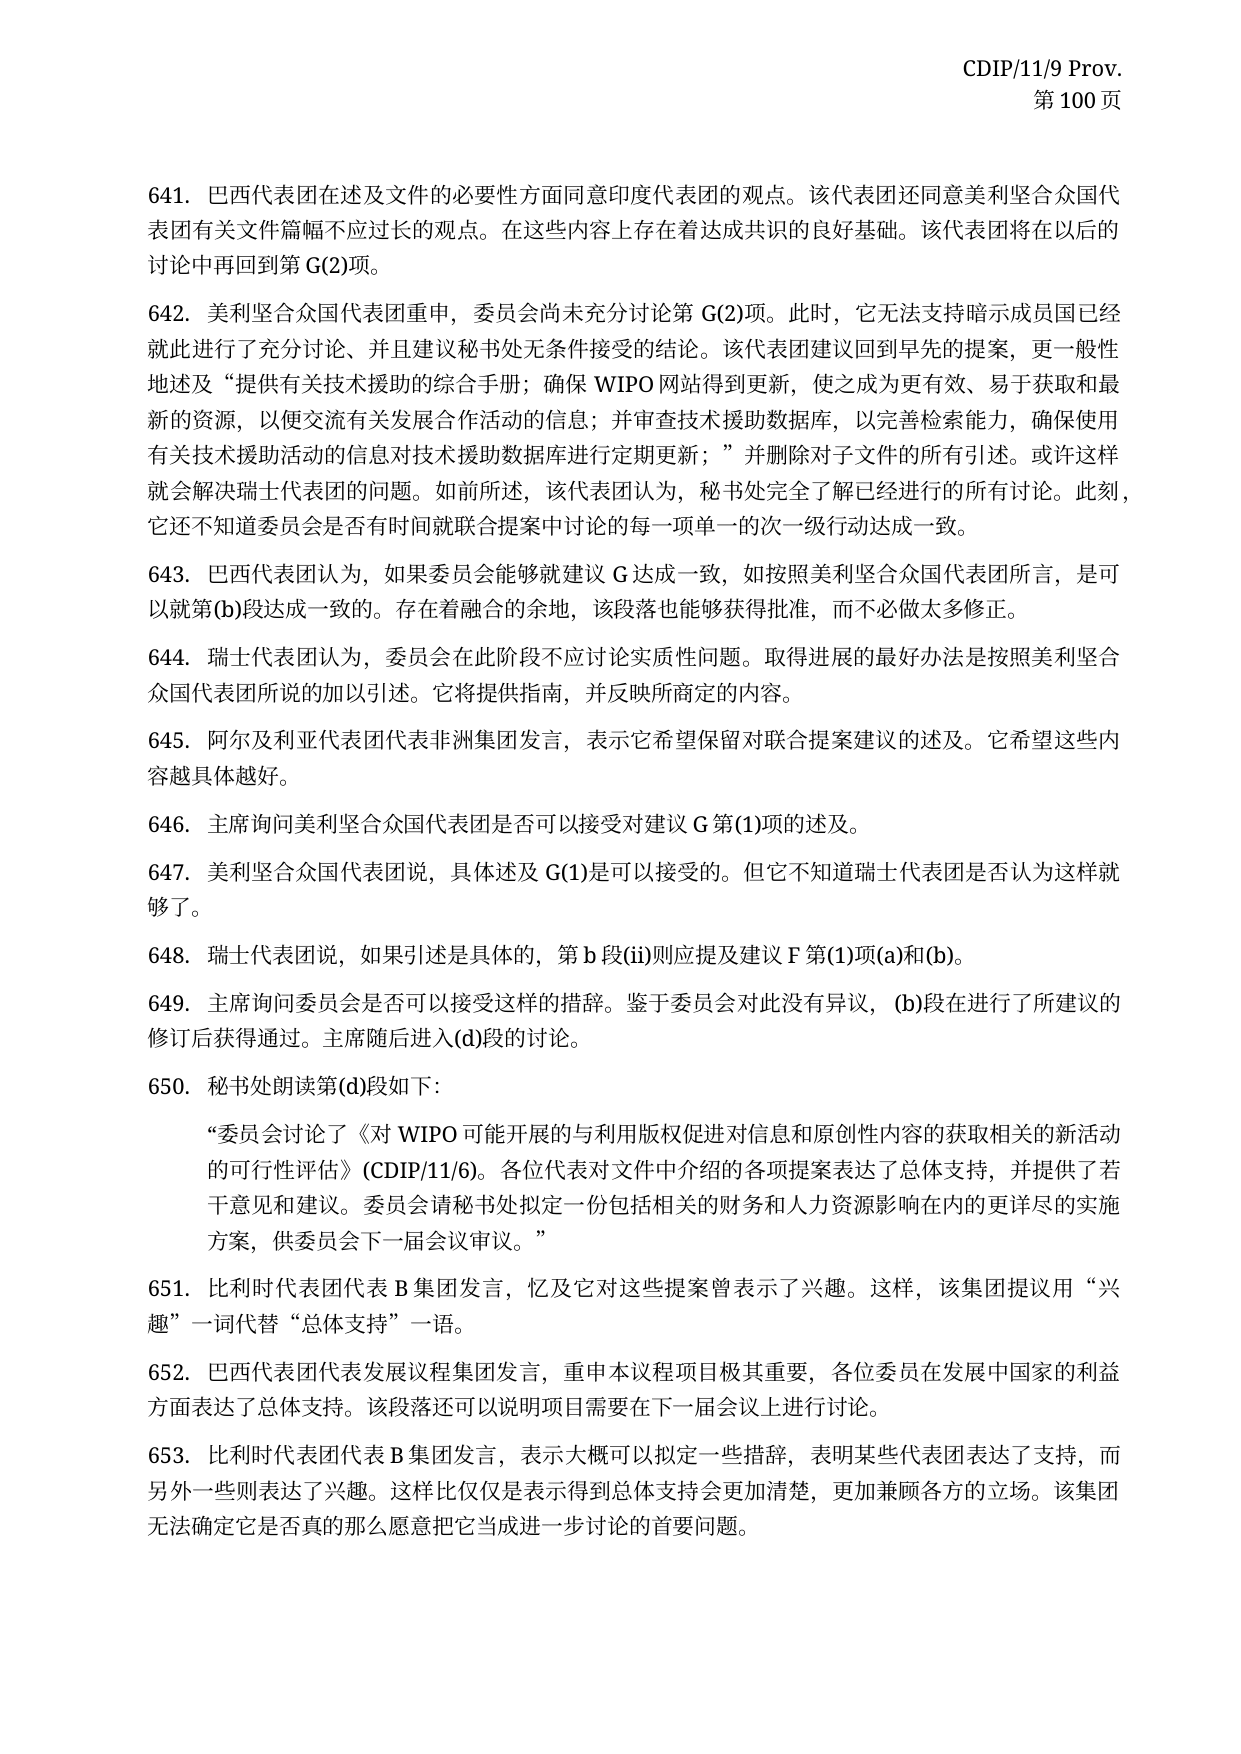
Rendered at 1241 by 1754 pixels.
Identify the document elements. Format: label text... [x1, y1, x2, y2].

text “委员会讨论了《对WIPO可能开展的与利用版权促进对信息和原创性内容的获取相关的新活动的可行性评估》(CDIP/11/6)。各位代表对文件中介绍的各项提案表达了总体支持，并提供了若干意见和建议。委员会请秘书处拟定一份包括相关的财务和人力资源影响在内的更详尽的实施方案，供委员会下一届会议审议。” [207, 1114, 1122, 1255]
list 比利时代表团代表B集团发言，表示大概可以拟定一些措辞，表明某些代表团表达了支持，而另外一些则表达了兴趣。这样比仅仅是表示得到总体支持会更加清楚，更加兼顾各方的立场。该集团无法确定它是否真的那么愿意把它当成进一步讨论的首要问题。 [148, 1434, 1122, 1541]
list 主席询问美利坚合众国代表团是否可以接受对建议G第(1)项的述及。 [148, 803, 1122, 839]
list 巴西代表团在述及文件的必要性方面同意印度代表团的观点。该代表团还同意美利坚合众国代表团有关文件篇幅不应过长的观点。在这些内容上存在着达成共识的良好基础。该代表团将在以后的讨论中再回到第G(2)项。 [148, 174, 1122, 280]
list 美利坚合众国代表团重申，委员会尚未充分讨论第G(2)项。此时，它无法支持暗示成员国已经就此进行了充分讨论、并且建议秘书处无条件接受的结论。该代表团建议回到早先的提案，更一般性地述及“提供有关技术援助的综合手册；确保WIPO网站得到更新，使之成为更有效、易于获取和最新的资源，以便交流有关发展合作活动的信息；并审查技术援助数据库，以完善检索能力，确保使用有关技术援助活动的信息对技术援助数据库进行定期更新；”并删除对子文件的所有引述。或许这样就会解决瑞士代表团的问题。如前所述，该代表团认为，秘书处完全了解已经进行的所有讨论。此刻，它还不知道委员会是否有时间就联合提案中讨论的每一项单一的次一级行动达成一致。 [148, 293, 1122, 541]
list 巴西代表团认为，如果委员会能够就建议G达成一致，如按照美利坚合众国代表团所言，是可以就第(b)段达成一致的。存在着融合的余地，该段落也能够获得批准，而不必做太多修正。 [148, 553, 1122, 624]
list 秘书处朗读第(d)段如下： [148, 1066, 1122, 1101]
list 巴西代表团代表发展议程集团发言，重申本议程项目极其重要，各位委员在发展中国家的利益方面表达了总体支持。该段落还可以说明项目需要在下一届会议上进行讨论。 [148, 1351, 1122, 1422]
list 美利坚合众国代表团说，具体述及G(1)是可以接受的。但它不知道瑞士代表团是否认为这样就够了。 [148, 851, 1122, 922]
list 比利时代表团代表B集团发言，忆及它对这些提案曾表示了兴趣。这样，该集团提议用“兴趣”一词代替“总体支持”一语。 [148, 1268, 1122, 1339]
list 主席询问委员会是否可以接受这样的措辞。鉴于委员会对此没有异议，(b)段在进行了所建议的修订后获得通过。主席随后进入(d)段的讨论。 [148, 982, 1122, 1053]
list 阿尔及利亚代表团代表非洲集团发言，表示它希望保留对联合提案建议的述及。它希望这些内容越具体越好。 [148, 720, 1122, 791]
list 瑞士代表团认为，委员会在此阶段不应讨论实质性问题。取得进展的最好办法是按照美利坚合众国代表团所说的加以引述。它将提供指南，并反映所商定的内容。 [148, 637, 1122, 707]
list 瑞士代表团说，如果引述是具体的，第b段(ii)则应提及建议F第(1)项(a)和(b)。 [148, 934, 1122, 970]
